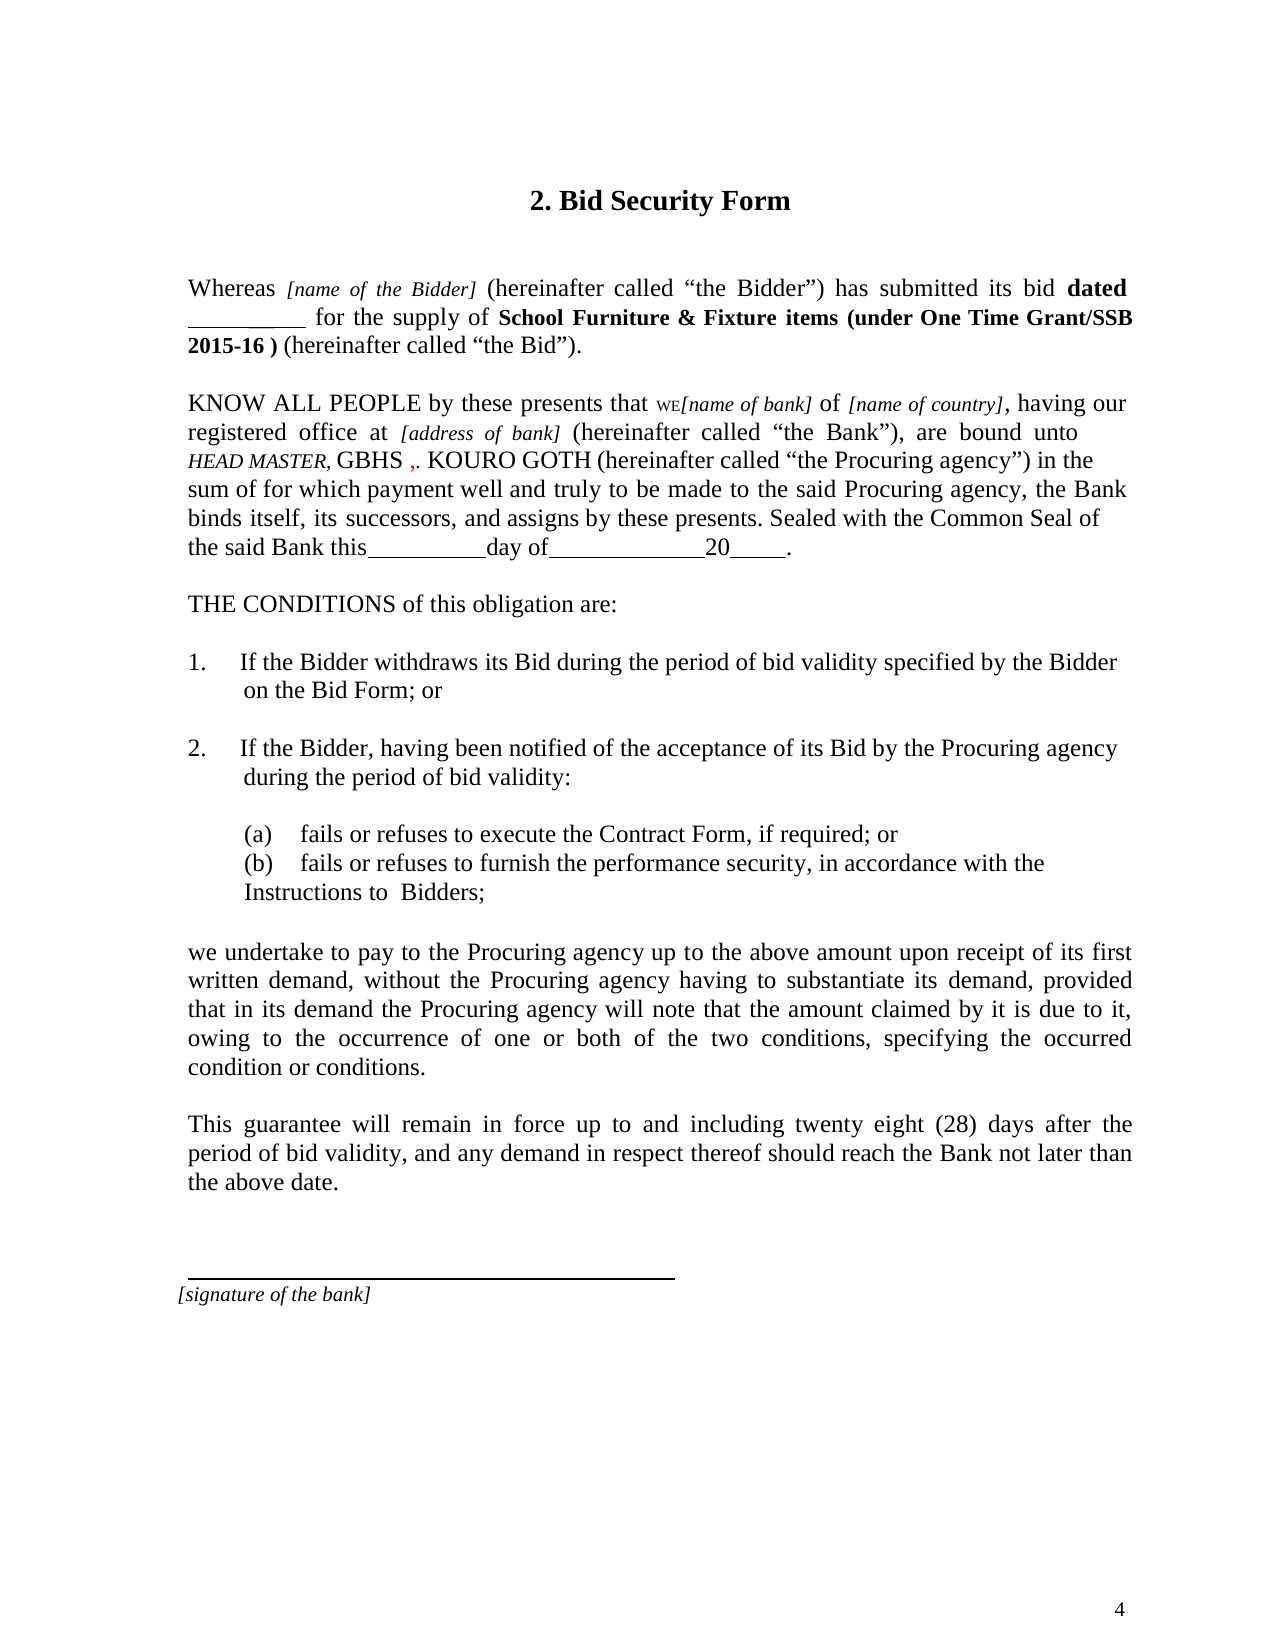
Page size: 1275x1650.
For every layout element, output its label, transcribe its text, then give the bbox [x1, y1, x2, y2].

text [signature of the bank] [177, 1282, 1150, 1306]
text 2. If the Bidder, having been notified of the acceptance of its Bid by the Procuring agency during the period of bid validity: [188, 733, 1120, 790]
text (a) fails or refuses to execute the Contract Form, if required; or [244, 819, 1150, 848]
text This guarantee will remain in force up to and including twenty eight (28) days after the period of bid validity, and any demand in respect thereof should reach the Bank not later than the above date. [188, 1109, 1133, 1195]
text we undertake to pay to the Procuring agency up to the above amount upon receipt of its first written demand, without the Procuring agency having to substantiate its demand, provided that in its demand the Procuring agency will note that the amount claimed by it is due to it, owing to the occurrence of one or both of the two conditions, specifying the occurred condition or conditions. [188, 937, 1133, 1080]
text 1. If the Bidder withdraws its Bid during the period of bid validity specified by the Bidder on the Bid Form; or [188, 647, 1120, 704]
text (b) fails or refuses to furnish the performance security, in accordance with the [244, 848, 1150, 877]
text Instructions to Bidders; [244, 877, 1150, 905]
text __ for the supply of School Furniture & Fixture items (under One Time Grant/SSB 2015-16 ) (hereinafter called “the Bid”). [188, 302, 1133, 359]
text THE CONDITIONS of this obligation are: [188, 589, 619, 618]
text 2. Bid Security Form [526, 183, 795, 216]
text Whereas [name of the Bidder] (hereinafter called “the Bidder”) has submitted its bid dated [188, 273, 1133, 302]
text KNOW ALL PEOPLE by these presents that WE[name of bank] of [name of country], having our registered office at [address of bank] (hereinafter called “the Bank”), are bound unto HEAD MASTER, GBHS ,. KOURO GOTH (hereinafter called “the Procuring agency”) in the sum of for which payment well and truly to be made to the said Procuring agency, the Bank binds itself, its successors, and assigns by these presents. Sealed with the Common Seal of the said Bank this day of 20 . [188, 388, 1134, 560]
